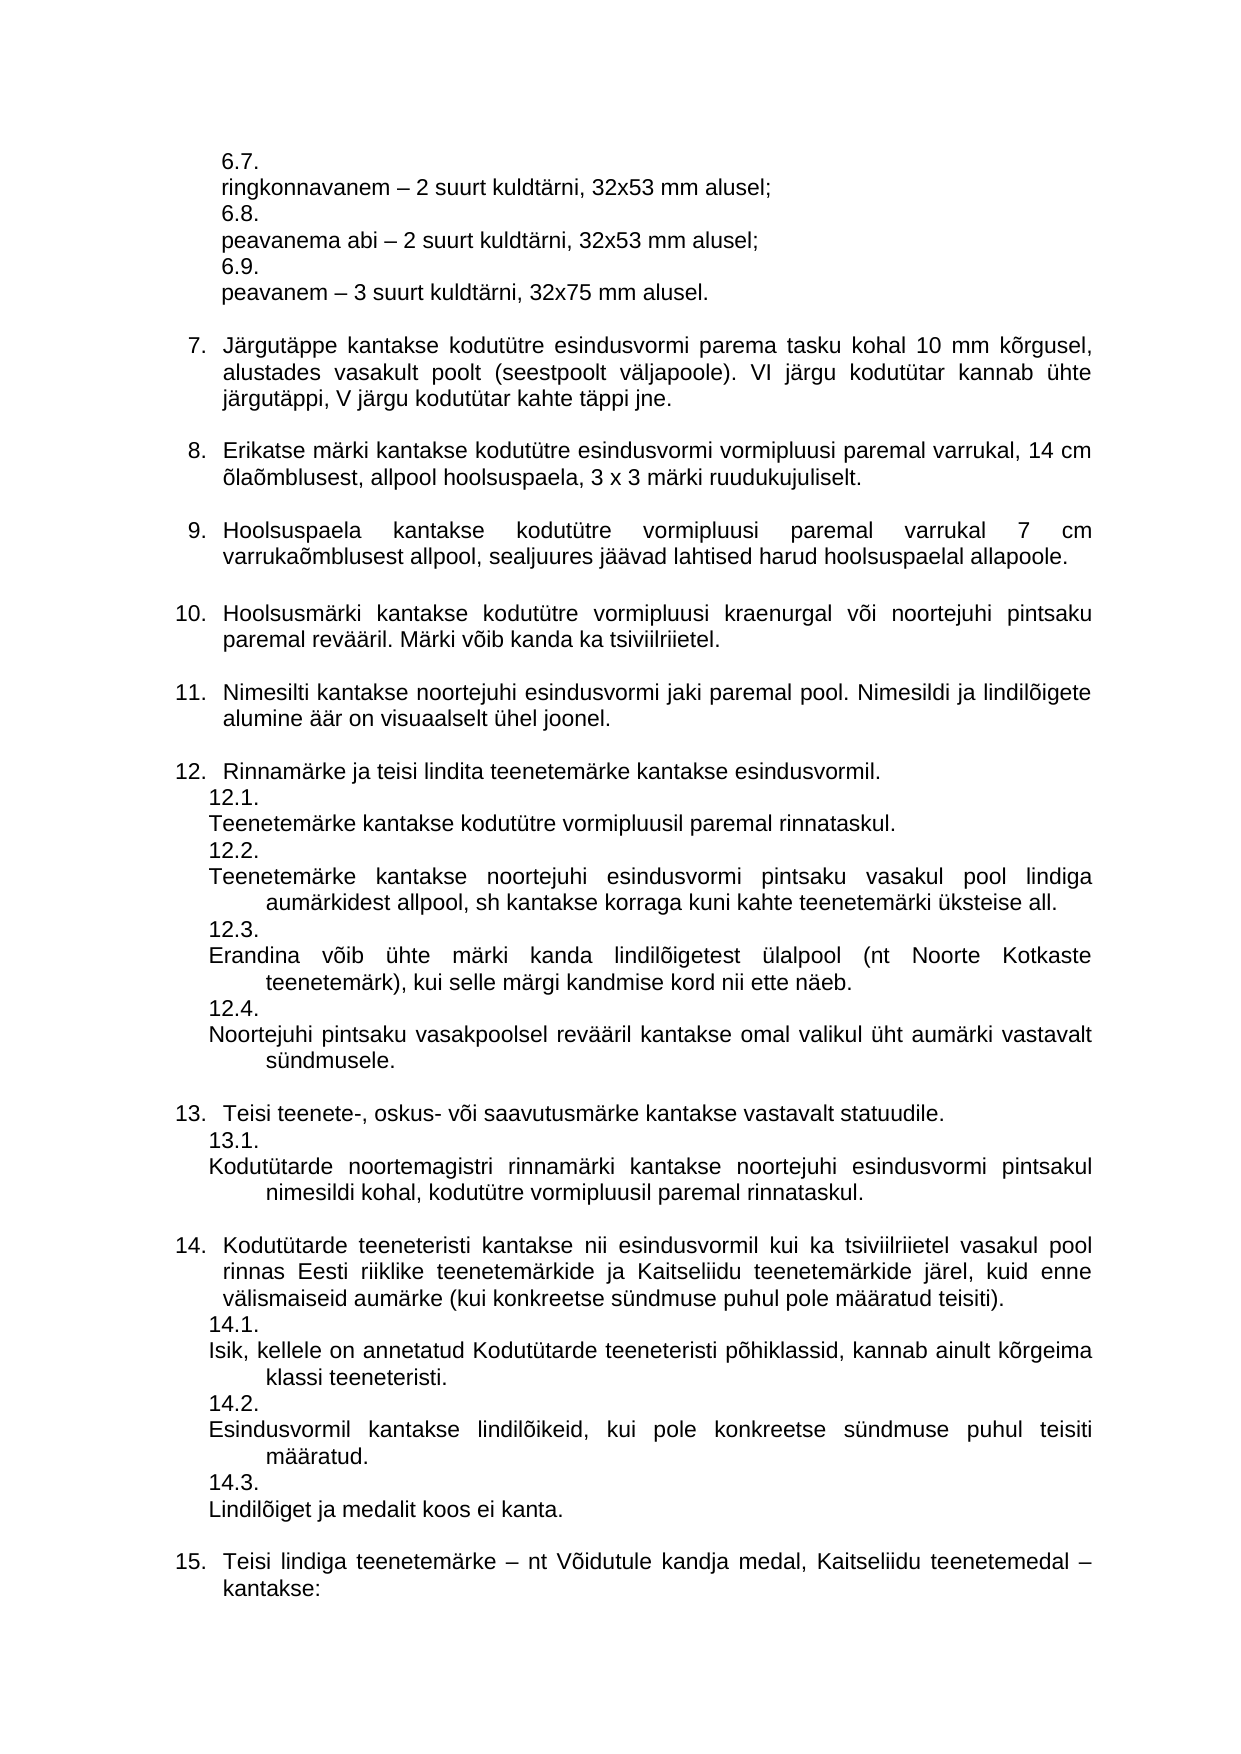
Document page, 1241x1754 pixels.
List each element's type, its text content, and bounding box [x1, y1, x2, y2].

list Teisi lindiga teenetemärke – nt Võidutule kandja medal, Kaitseliidu teenetemedal – kantakse: [207, 1548, 1093, 1601]
list Isik, kellele on annetatud Kodutütarde teeneteristi põhiklassid, kannab ainult kõrgeima klassi teeneteristi. [266, 1311, 1093, 1390]
list Nimesilti kantakse noortejuhi esindusvormi jaki paremal pool. Nimesildi ja lindilõigete alumine äär on visuaalselt ühel joonel. [207, 678, 1093, 731]
list Hoolsusmärki kantakse kodutütre vormipluusi kraenurgal või noortejuhi pintsaku paremal revääril. Märki võib kanda ka tsiviilriietel. [207, 599, 1093, 652]
list Kodutütarde teeneteristi kantakse nii esindusvormil kui ka tsiviilriietel vasakul pool rinnas Eesti riiklike teenetemärkide ja Kaitseliidu teenetemärkide järel, kuid enne välismaiseid aumärke (kui konkreetse sündmuse puhul pole määratud teisiti). [207, 1232, 1093, 1311]
list Teenetemärke kantakse kodutütre vormipluusil paremal rinnataskul. [266, 784, 1093, 837]
list Noortejuhi pintsaku vasakpoolsel revääril kantakse omal valikul üht aumärki vastavalt sündmusele. [266, 995, 1093, 1074]
list Lindilõiget ja medalit koos ei kanta. [266, 1469, 1093, 1522]
list Järgutäppe kantakse kodutütre esindusvormi parema tasku kohal 10 mm kõrgusel, alustades vasakult poolt (seestpoolt väljapoole). VI järgu kodutütar kannab ühte järgutäppi, V järgu kodutütar kahte täppi jne. [207, 332, 1093, 411]
list Teenetemärke kantakse noortejuhi esindusvormi pintsaku vasakul pool lindiga aumärkidest allpool, sh kantakse korraga kuni kahte teenetemärki üksteise all. [266, 837, 1093, 916]
list Kodutütarde noortemagistri rinnamärki kantakse noortejuhi esindusvormi pintsakul nimesildi kohal, kodutütre vormipluusil paremal rinnataskul. [266, 1127, 1093, 1206]
list Erikatse märki kantakse kodutütre esindusvormi vormipluusi paremal varrukal, 14 cm õlaõmblusest, allpool hoolsuspaela, 3 x 3 märki ruudukujuliselt. [207, 437, 1093, 490]
list Hoolsuspaela kantakse kodutütre vormipluusi paremal varrukal 7 cm varrukaõmblusest allpool, sealjuures jäävad lahtised harud hoolsuspaelal allapoole. [207, 517, 1093, 569]
list Rinnamärke ja teisi lindita teenetemärke kantakse esindusvormil. [207, 758, 1093, 784]
list Erandina võib ühte märki kanda lindilõigetest ülalpool (nt Noorte Kotkaste teenetemärk), kui selle märgi kandmise kord nii ette näeb. [266, 916, 1093, 995]
list Esindusvormil kantakse lindilõikeid, kui pole konkreetse sündmuse puhul teisiti määratud. [266, 1390, 1093, 1469]
list Teisi teenete-, oskus- või saavutusmärke kantakse vastavalt statuudile. [207, 1100, 1093, 1127]
list peavanema abi – 2 suurt kuldtärni, 32x53 mm alusel; [266, 200, 1093, 253]
list peavanem – 3 suurt kuldtärni, 32x75 mm alusel. [266, 253, 1093, 306]
list ringkonnavanem – 2 suurt kuldtärni, 32x53 mm alusel; [266, 148, 1093, 200]
